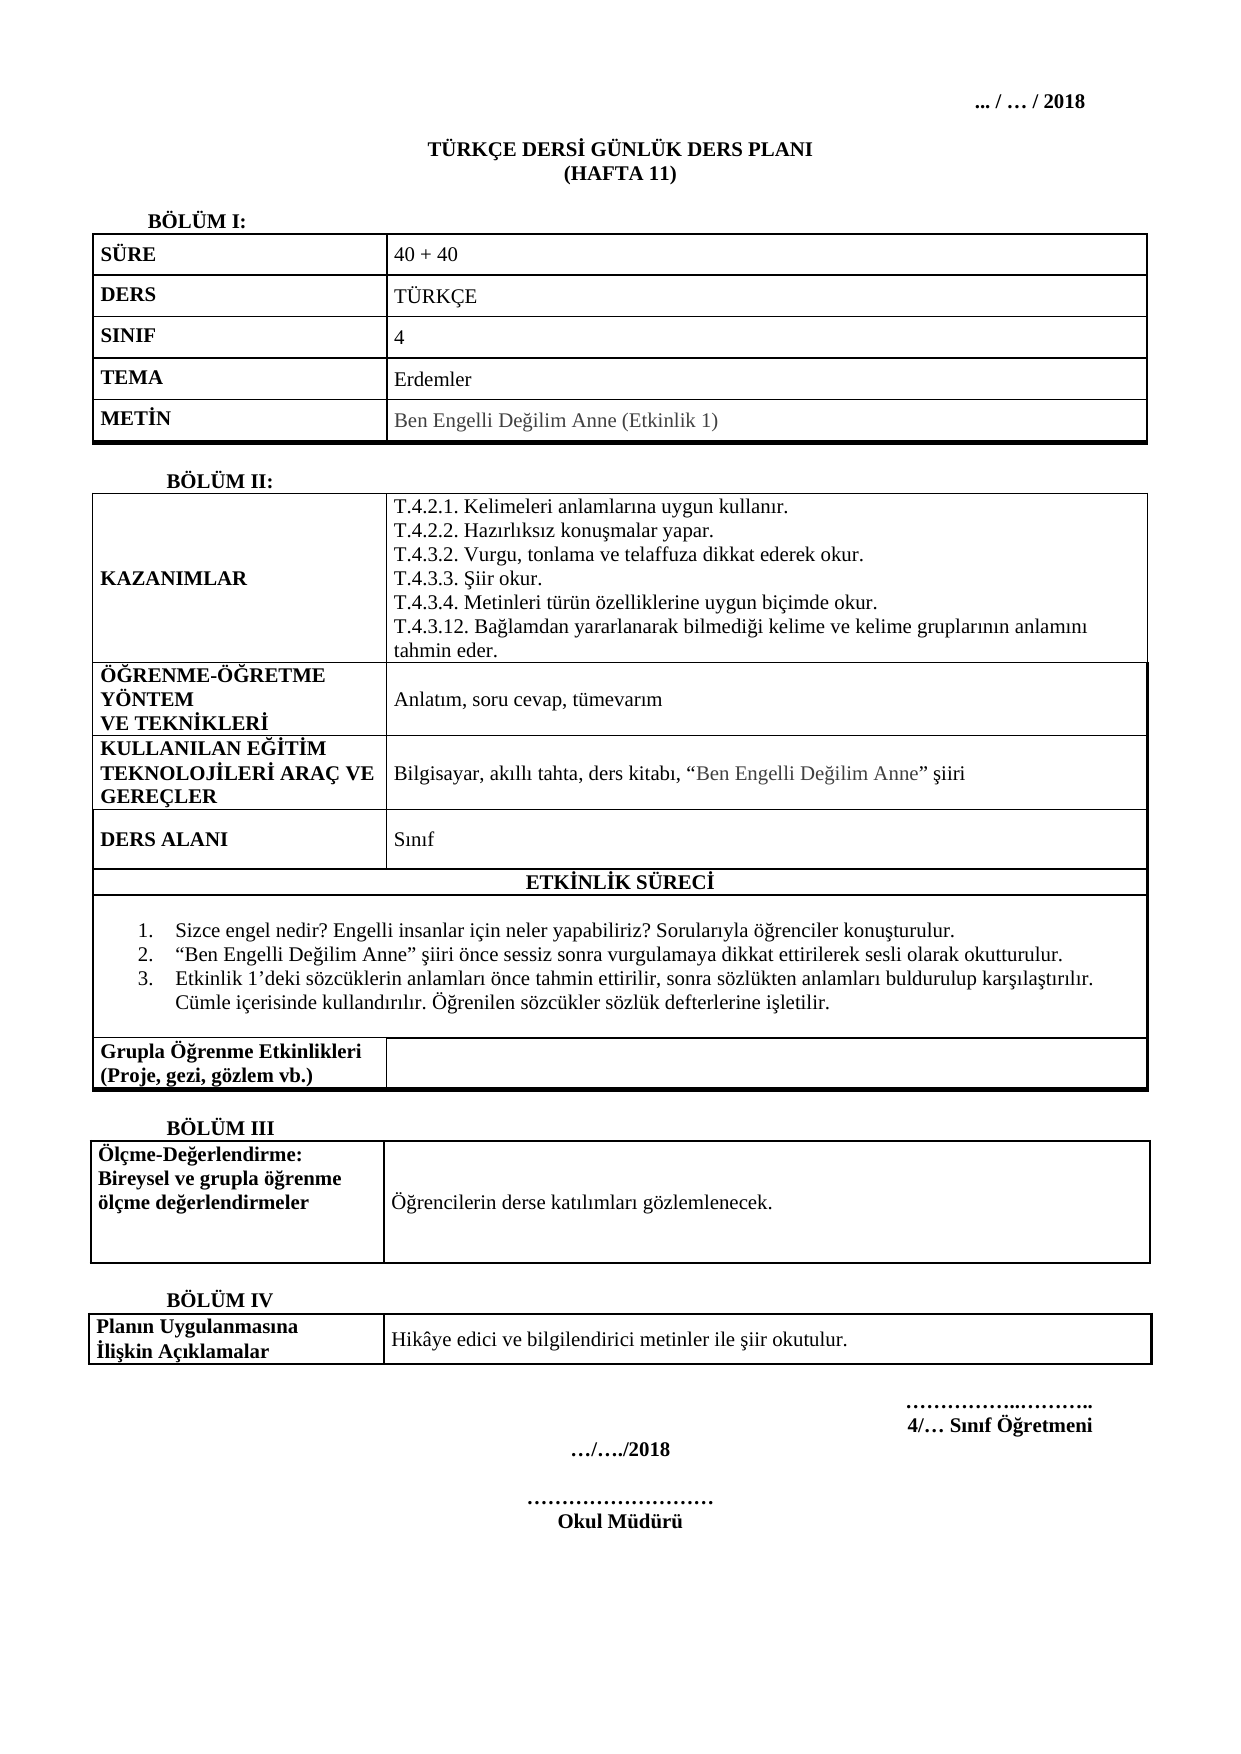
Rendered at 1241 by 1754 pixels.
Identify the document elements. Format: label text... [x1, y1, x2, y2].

table_cell Bilgisayar, akıllı tahta, ders kitabı, “Ben Engelli Değilim Anne” şiiri [387, 736, 1146, 808]
text Okul Müdürü [148, 1509, 1092, 1533]
table_header Ölçme-Değerlendirme: Bireysel ve grupla öğrenme ölçme değerlendirmeler [92, 1142, 383, 1262]
table_cell Sınıf [387, 810, 1146, 868]
table_header KAZANIMLAR [93, 494, 386, 662]
text (HAFTA 11) [148, 161, 1092, 185]
text BÖLÜM II: [148, 468, 1092, 493]
text …/…./2018 [148, 1437, 1092, 1461]
table_header T.4.2.1. Kelimeleri anlamlarına uygun kullanır. T.4.2.2. Hazırlıksız konuşmalar yapar. T.4.3.2. Vurgu, tonlama ve telaffuza dikkat ederek okur. T.4.3.3. Şiir okur. T.4.3.4. Metinleri türün özelliklerine uygun biçimde okur. T.4.3.12. Bağlamdan yararlanarak bilmediği kelime ve kelime gruplarının anlamını tahmin eder. [387, 494, 1147, 662]
table_cell Grupla Öğrenme Etkinlikleri (Proje, gezi, gözlem vb.) [94, 1038, 386, 1087]
table_cell ETKİNLİK SÜRECİ [94, 870, 1146, 894]
table_cell Erdemler [388, 359, 1146, 398]
text ……………..……….. [148, 1389, 1092, 1413]
table_cell KULLANILAN EĞİTİM TEKNOLOJİLERİ ARAÇ VE GEREÇLER [93, 736, 386, 808]
table_cell METİN [94, 400, 386, 440]
table_header SÜRE [94, 235, 386, 274]
text BÖLÜM I: [148, 209, 1092, 233]
table_cell DERS [94, 276, 386, 316]
table_header Öğrencilerin derse katılımları gözlemlenecek. [385, 1142, 1149, 1262]
table_cell ÖĞRENME-ÖĞRETME YÖNTEM VE TEKNİKLERİ [93, 663, 386, 735]
table_header 40 + 40 [388, 235, 1146, 274]
table_cell Anlatım, soru cevap, tümevarım [387, 663, 1146, 735]
text 4/… Sınıf Öğretmeni [148, 1413, 1092, 1437]
table_cell [387, 1039, 1146, 1087]
table_cell Ben Engelli Değilim Anne (Etkinlik 1) [388, 400, 1146, 440]
table_cell Sizce engel nedir? Engelli insanlar için neler yapabiliriz? Sorularıyla öğrenciler konuşturulur. “Ben Engelli Değilim Anne” şiiri önce sessiz sonra vurgulamaya dikkat ettirilerek sesli olarak okutturulur. Etkinlik 1’deki sözcüklerin anlamları önce tahmin ettirilir, sonra sözlükten anlamları buldurulup karşılaştırılır. Cümle içerisinde kullandırılır. Öğrenilen sözcükler sözlük defterlerine işletilir. [94, 896, 1146, 1037]
table_header Hikâye edici ve bilgilendirici metinler ile şiir okutulur. [385, 1315, 1150, 1363]
table_cell TÜRKÇE [388, 276, 1146, 316]
table_cell 4 [388, 317, 1146, 357]
text TÜRKÇE DERSİ GÜNLÜK DERS PLANI [148, 137, 1092, 161]
table_cell DERS ALANI [94, 810, 386, 868]
text ……………………… [148, 1485, 1092, 1509]
subtitle BÖLÜM IV [148, 1288, 1092, 1312]
table_cell SINIF [94, 317, 386, 357]
table_header Planın Uygulanmasına İlişkin Açıklamalar [90, 1315, 383, 1363]
text ... / … / 2018 [148, 89, 1092, 113]
subtitle BÖLÜM III [148, 1116, 1092, 1140]
table_cell TEMA [94, 359, 386, 398]
